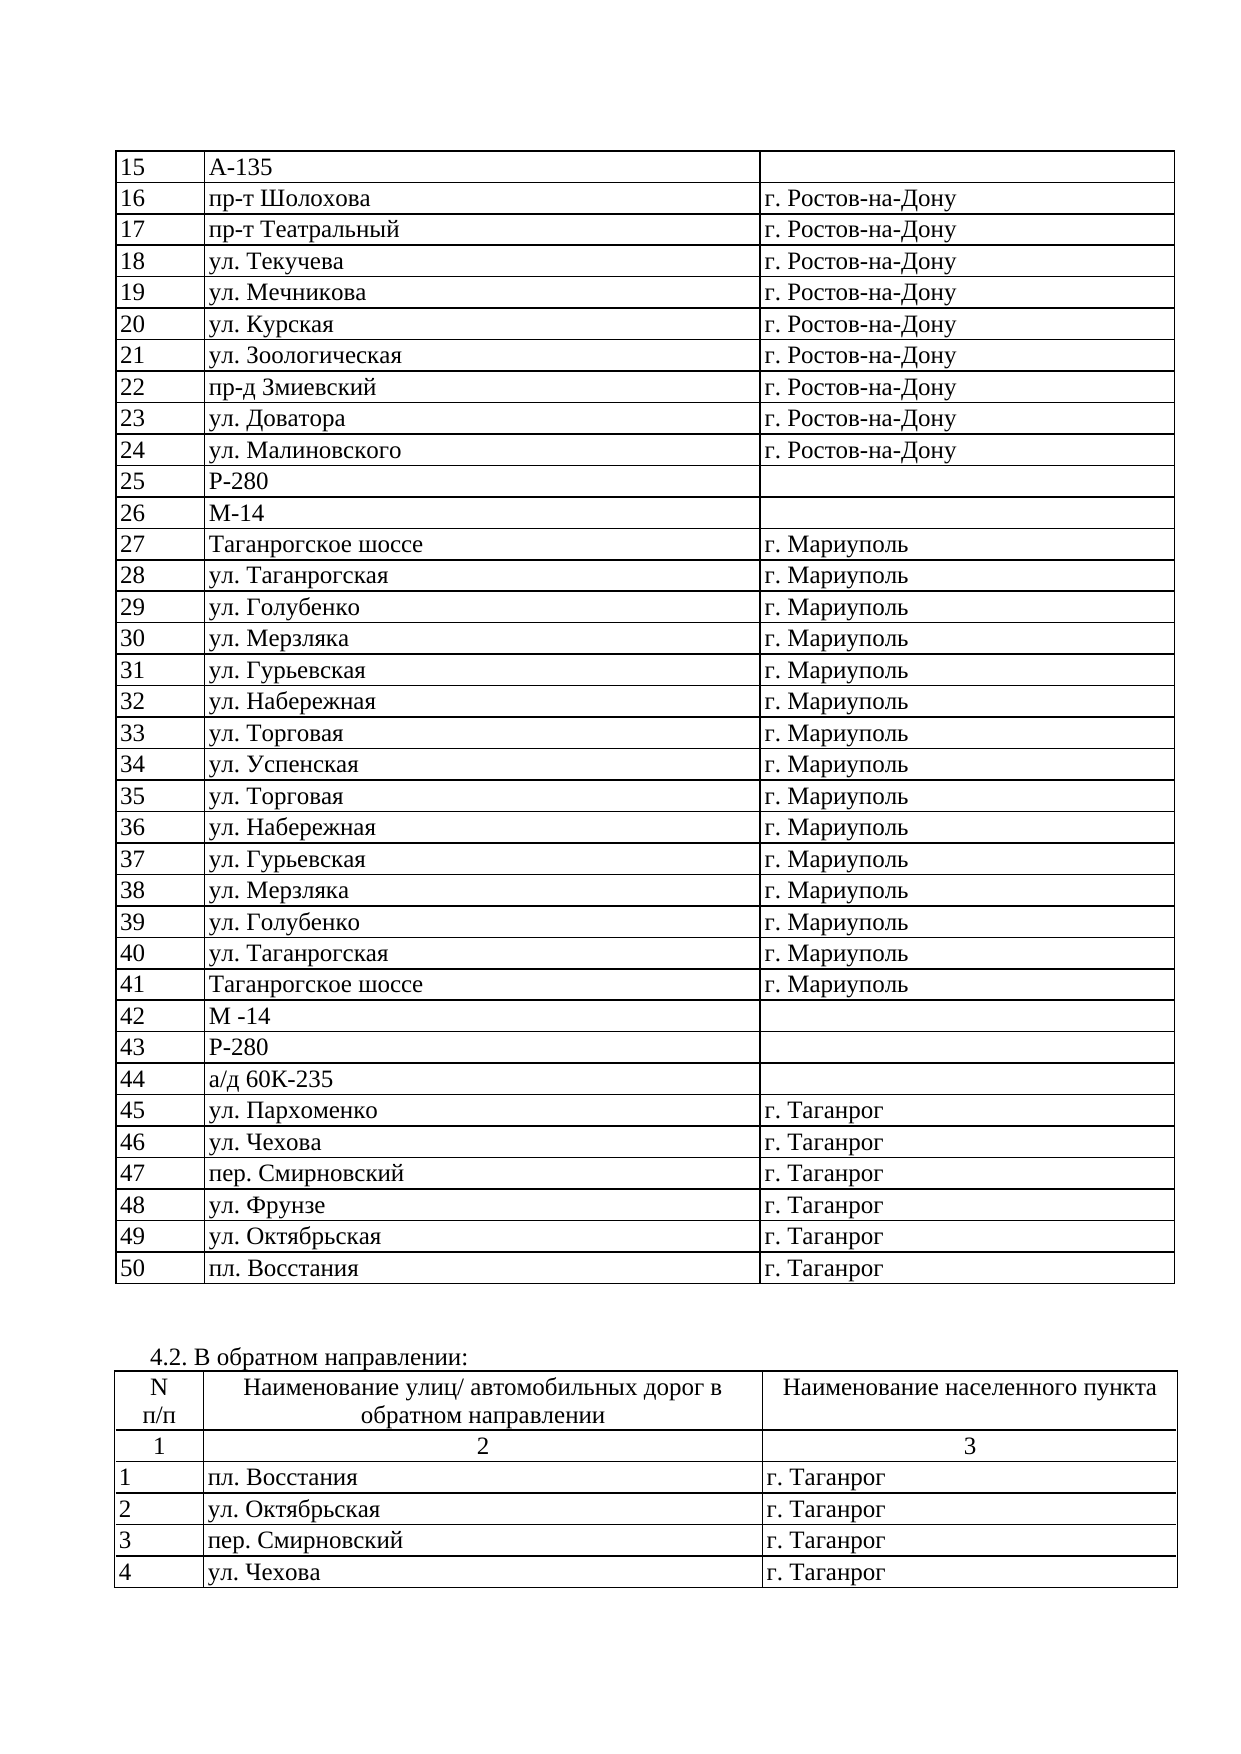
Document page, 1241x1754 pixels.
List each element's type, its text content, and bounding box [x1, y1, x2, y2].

table_cell ул. Мечникова [205, 277, 759, 307]
table_cell ул. Набережная [205, 686, 759, 716]
table_cell 28 [117, 561, 204, 590]
table_cell 4 [115, 1556, 203, 1587]
table_cell г. Таганрог [761, 1095, 1174, 1125]
table_cell 27 [117, 529, 204, 559]
table_cell 31 [117, 655, 204, 685]
table_cell г. Мариуполь [761, 655, 1174, 685]
table_cell г. Мариуполь [761, 907, 1174, 936]
table_cell Таганрогское шоссе [205, 529, 759, 559]
table_cell Р-280 [205, 1032, 759, 1062]
table_cell 24 [117, 435, 204, 464]
table_cell 29 [117, 592, 204, 622]
table_cell 3 [115, 1525, 203, 1555]
table_cell г. Ростов-на-Дону [761, 246, 1174, 276]
table_cell г. Мариуполь [761, 592, 1174, 622]
table_cell ул. Доватора [205, 403, 759, 433]
table_cell ул. Зоологическая [205, 340, 759, 370]
table_cell г. Ростов-на-Дону [761, 309, 1174, 339]
table_cell г. Мариуполь [761, 875, 1174, 905]
table_cell г. Таганрог [763, 1461, 1177, 1492]
table_cell 37 [117, 844, 204, 873]
table_cell [761, 1032, 1174, 1062]
table_cell ул. Голубенко [205, 907, 759, 936]
table_header Наименование улиц/ автомобильных дорог в обратном направлении [204, 1372, 762, 1429]
table_cell а/д 60К-235 [205, 1064, 759, 1094]
table_cell г. Мариуполь [761, 749, 1174, 779]
table_cell г. Ростов-на-Дону [761, 372, 1174, 402]
table_cell г. Мариуполь [761, 781, 1174, 811]
table_cell г. Мариуполь [761, 686, 1174, 716]
table_cell М-14 [205, 498, 759, 527]
table_cell Р-280 [205, 466, 759, 496]
table_cell М -14 [205, 1001, 759, 1031]
table_cell 30 [117, 623, 204, 653]
table_cell 20 [117, 309, 204, 339]
table_cell [761, 1064, 1174, 1094]
table_cell ул. Торговая [205, 718, 759, 748]
table_cell 38 [117, 875, 204, 905]
table_cell ул. Таганрогская [205, 561, 759, 590]
table_cell 40 [117, 938, 204, 968]
table_cell ул. Октябрьская [205, 1221, 759, 1251]
table_cell г. Мариуполь [761, 529, 1174, 559]
table_cell г. Таганрог [761, 1253, 1174, 1282]
table_cell г. Таганрог [761, 1127, 1174, 1157]
table_cell ул. Пархоменко [205, 1095, 759, 1125]
table_cell 46 [117, 1127, 204, 1157]
table_cell 17 [117, 215, 204, 244]
table_cell г. Ростов-на-Дону [761, 435, 1174, 464]
table_cell г. Ростов-на-Дону [761, 215, 1174, 244]
table_cell 48 [117, 1190, 204, 1219]
table_header Наименование населенного пункта [763, 1372, 1177, 1429]
table_cell ул. Чехова [205, 1127, 759, 1157]
table_cell 45 [117, 1095, 204, 1125]
table_cell г. Таганрог [763, 1555, 1177, 1587]
table_cell 22 [117, 372, 204, 402]
table_cell г. Ростов-на-Дону [761, 340, 1174, 370]
table_cell г. Ростов-на-Дону [761, 403, 1174, 433]
table_cell 47 [117, 1158, 204, 1188]
table_cell г. Мариуполь [761, 938, 1174, 968]
table_cell 26 [117, 498, 204, 527]
table_cell 1 [115, 1430, 203, 1461]
table_cell 15 [117, 152, 204, 181]
table_cell г. Ростов-на-Дону [761, 277, 1174, 307]
table_cell г. Мариуполь [761, 623, 1174, 653]
table_header N п/п [115, 1372, 203, 1429]
table_cell г. Мариуполь [761, 844, 1174, 873]
table_cell 21 [117, 340, 204, 370]
table_cell 42 [117, 1001, 204, 1031]
table_cell г. Ростов-на-Дону [761, 183, 1174, 213]
table_cell 32 [117, 686, 204, 716]
table_cell [761, 152, 1174, 181]
table_cell ул. Набережная [205, 812, 759, 842]
table_cell Таганрогское шоссе [205, 970, 759, 999]
table_cell ул. Октябрьская [204, 1494, 762, 1524]
table_cell 18 [117, 246, 204, 276]
table_cell [761, 1001, 1174, 1031]
table_cell г. Таганрог [761, 1158, 1174, 1188]
table_cell 50 [117, 1253, 204, 1282]
table_cell ул. Курская [205, 309, 759, 339]
table_cell ул. Голубенко [205, 592, 759, 622]
table_cell 41 [117, 970, 204, 999]
table_cell 33 [117, 718, 204, 748]
table_cell пер. Смирновский [204, 1525, 762, 1555]
table_cell г. Мариуполь [761, 970, 1174, 999]
table_cell ул. Успенская [205, 749, 759, 779]
text 4.2. В обратном направлении: [150, 1342, 1090, 1370]
table_cell 36 [117, 812, 204, 842]
table_cell ул. Мерзляка [205, 623, 759, 653]
table_cell 43 [117, 1032, 204, 1062]
table_cell 3 [763, 1429, 1177, 1461]
table_cell 23 [117, 403, 204, 433]
table_cell г. Таганрог [761, 1190, 1174, 1219]
table_cell г. Мариуполь [761, 561, 1174, 590]
table_cell 2 [115, 1493, 203, 1524]
table_cell 19 [117, 277, 204, 307]
table_cell 1 [115, 1462, 203, 1492]
table_cell пл. Восстания [204, 1462, 762, 1492]
table_cell ул. Таганрогская [205, 938, 759, 968]
table_cell г. Таганрог [763, 1524, 1177, 1555]
table_cell ул. Текучева [205, 246, 759, 276]
table_cell ул. Гурьевская [205, 655, 759, 685]
table_cell А-135 [205, 152, 759, 181]
table_cell ул. Фрунзе [205, 1190, 759, 1219]
table_cell ул. Гурьевская [205, 844, 759, 873]
table_cell пр-т Шолохова [205, 183, 759, 213]
table_cell г. Таганрог [761, 1221, 1174, 1251]
table_cell пер. Смирновский [205, 1158, 759, 1188]
table_cell 25 [117, 466, 204, 496]
table_cell 35 [117, 781, 204, 811]
table_cell [761, 498, 1174, 527]
table_cell пр-т Театральный [205, 215, 759, 244]
table_cell г. Мариуполь [761, 812, 1174, 842]
table_cell пр-д Змиевский [205, 372, 759, 402]
table_cell пл. Восстания [205, 1253, 759, 1282]
table_cell ул. Чехова [204, 1557, 762, 1587]
table_cell [761, 466, 1174, 496]
table_cell ул. Мерзляка [205, 875, 759, 905]
table_cell г. Таганрог [763, 1492, 1177, 1524]
table_cell 49 [117, 1221, 204, 1251]
table_cell ул. Малиновского [205, 435, 759, 464]
table_cell 34 [117, 749, 204, 779]
table_cell ул. Торговая [205, 781, 759, 811]
table_cell 39 [117, 907, 204, 936]
table_cell 16 [117, 183, 204, 213]
table_cell г. Мариуполь [761, 718, 1174, 748]
table_cell 2 [204, 1431, 762, 1461]
table_cell 44 [117, 1064, 204, 1094]
